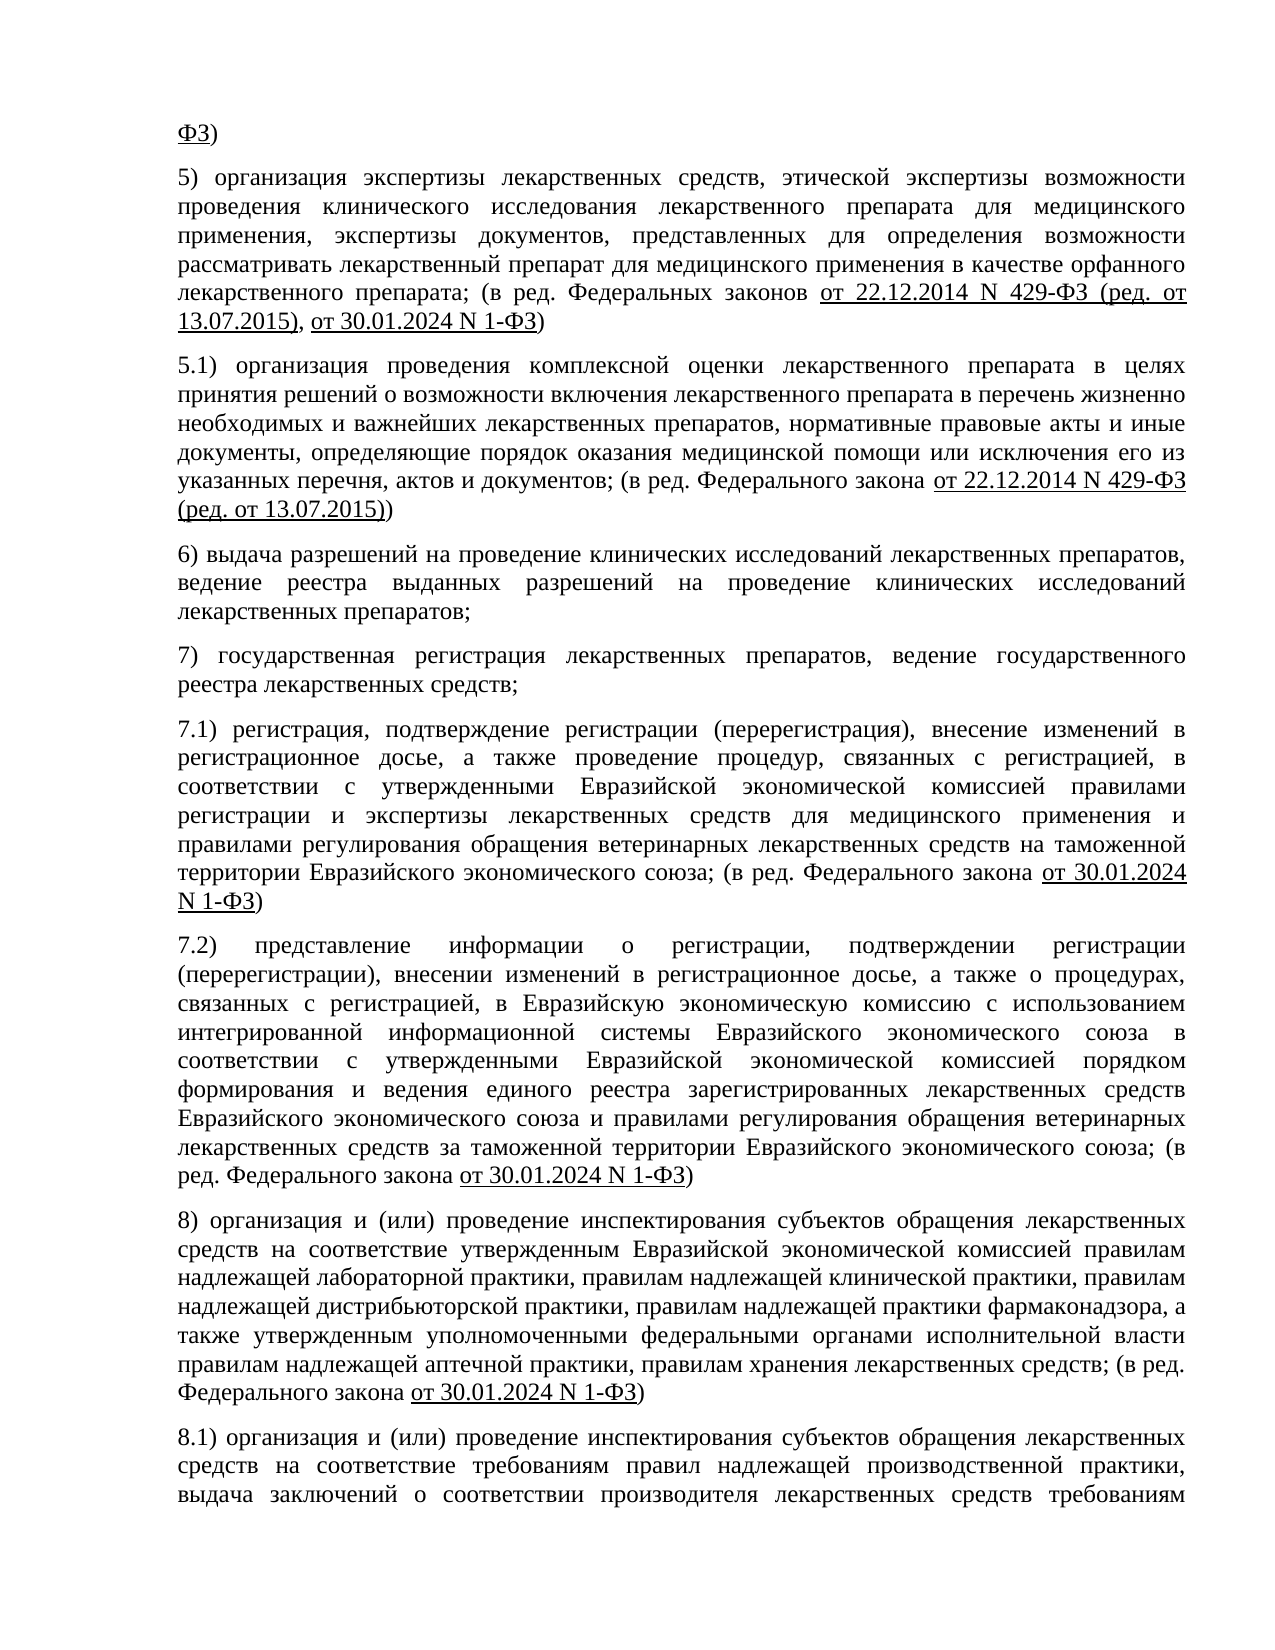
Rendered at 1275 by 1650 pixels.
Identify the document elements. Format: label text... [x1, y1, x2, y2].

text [177, 118, 1186, 147]
text 7.1) регистрация, подтверждение регистрации (перерегистрация), внесение изменений в регистрационное досье, а также проведение процедур, связанных с регистрацией, в соответствии с утвержденными Евразийской экономической комиссией правилами регистрации и экспертизы лекарственных средств для медицинского применения и правилами регулирования обращения ветеринарных лекарственных средств на таможенной территории Евразийского экономического союза; (в ред. Федерального закона от 30.01.2024 N 1-ФЗ) [177, 714, 1186, 915]
text 7) государственная регистрация лекарственных препаратов, ведение государственного реестра лекарственных средств; [177, 641, 1186, 698]
text 7.2) представление информации о регистрации, подтверждении регистрации (перерегистрации), внесении изменений в регистрационное досье, а также о процедурах, связанных с регистрацией, в Евразийскую экономическую комиссию с использованием интегрированной информационной системы Евразийского экономического союза в соответствии с утвержденными Евразийской экономической комиссией порядком формирования и ведения единого реестра зарегистрированных лекарственных средств Евразийского экономического союза и правилами регулирования обращения ветеринарных лекарственных средств за таможенной территории Евразийского экономического союза; (в ред. Федерального закона от 30.01.2024 N 1-ФЗ) [177, 931, 1186, 1189]
text 5.1) организация проведения комплексной оценки лекарственного препарата в целях принятия решений о возможности включения лекарственного препарата в перечень жизненно необходимых и важнейших лекарственных препаратов, нормативные правовые акты и иные документы, определяющие порядок оказания медицинской помощи или исключения его из указанных перечня, актов и документов; (в ред. Федерального закона от 22.12.2014 N 429-ФЗ (ред. от 13.07.2015)) [177, 351, 1186, 523]
text 5) организация экспертизы лекарственных средств, этической экспертизы возможности проведения клинического исследования лекарственного препарата для медицинского применения, экспертизы документов, представленных для определения возможности рассматривать лекарственный препарат для медицинского применения в качестве орфанного лекарственного препарата; (в ред. Федеральных законов от 22.12.2014 N 429-ФЗ (ред. от 13.07.2015), от 30.01.2024 N 1-ФЗ) [177, 162, 1186, 335]
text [177, 1422, 1186, 1508]
text 8) организация и (или) проведение инспектирования субъектов обращения лекарственных средств на соответствие утвержденным Евразийской экономической комиссией правилам надлежащей лабораторной практики, правилам надлежащей клинической практики, правилам надлежащей дистрибьюторской практики, правилам надлежащей практики фармаконадзора, а также утвержденным уполномоченными федеральными органами исполнительной власти правилам надлежащей аптечной практики, правилам хранения лекарственных средств; (в ред. Федерального закона от 30.01.2024 N 1-ФЗ) [177, 1205, 1186, 1406]
text 6) выдача разрешений на проведение клинических исследований лекарственных препаратов, ведение реестра выданных разрешений на проведение клинических исследований лекарственных препаратов; [177, 539, 1186, 625]
